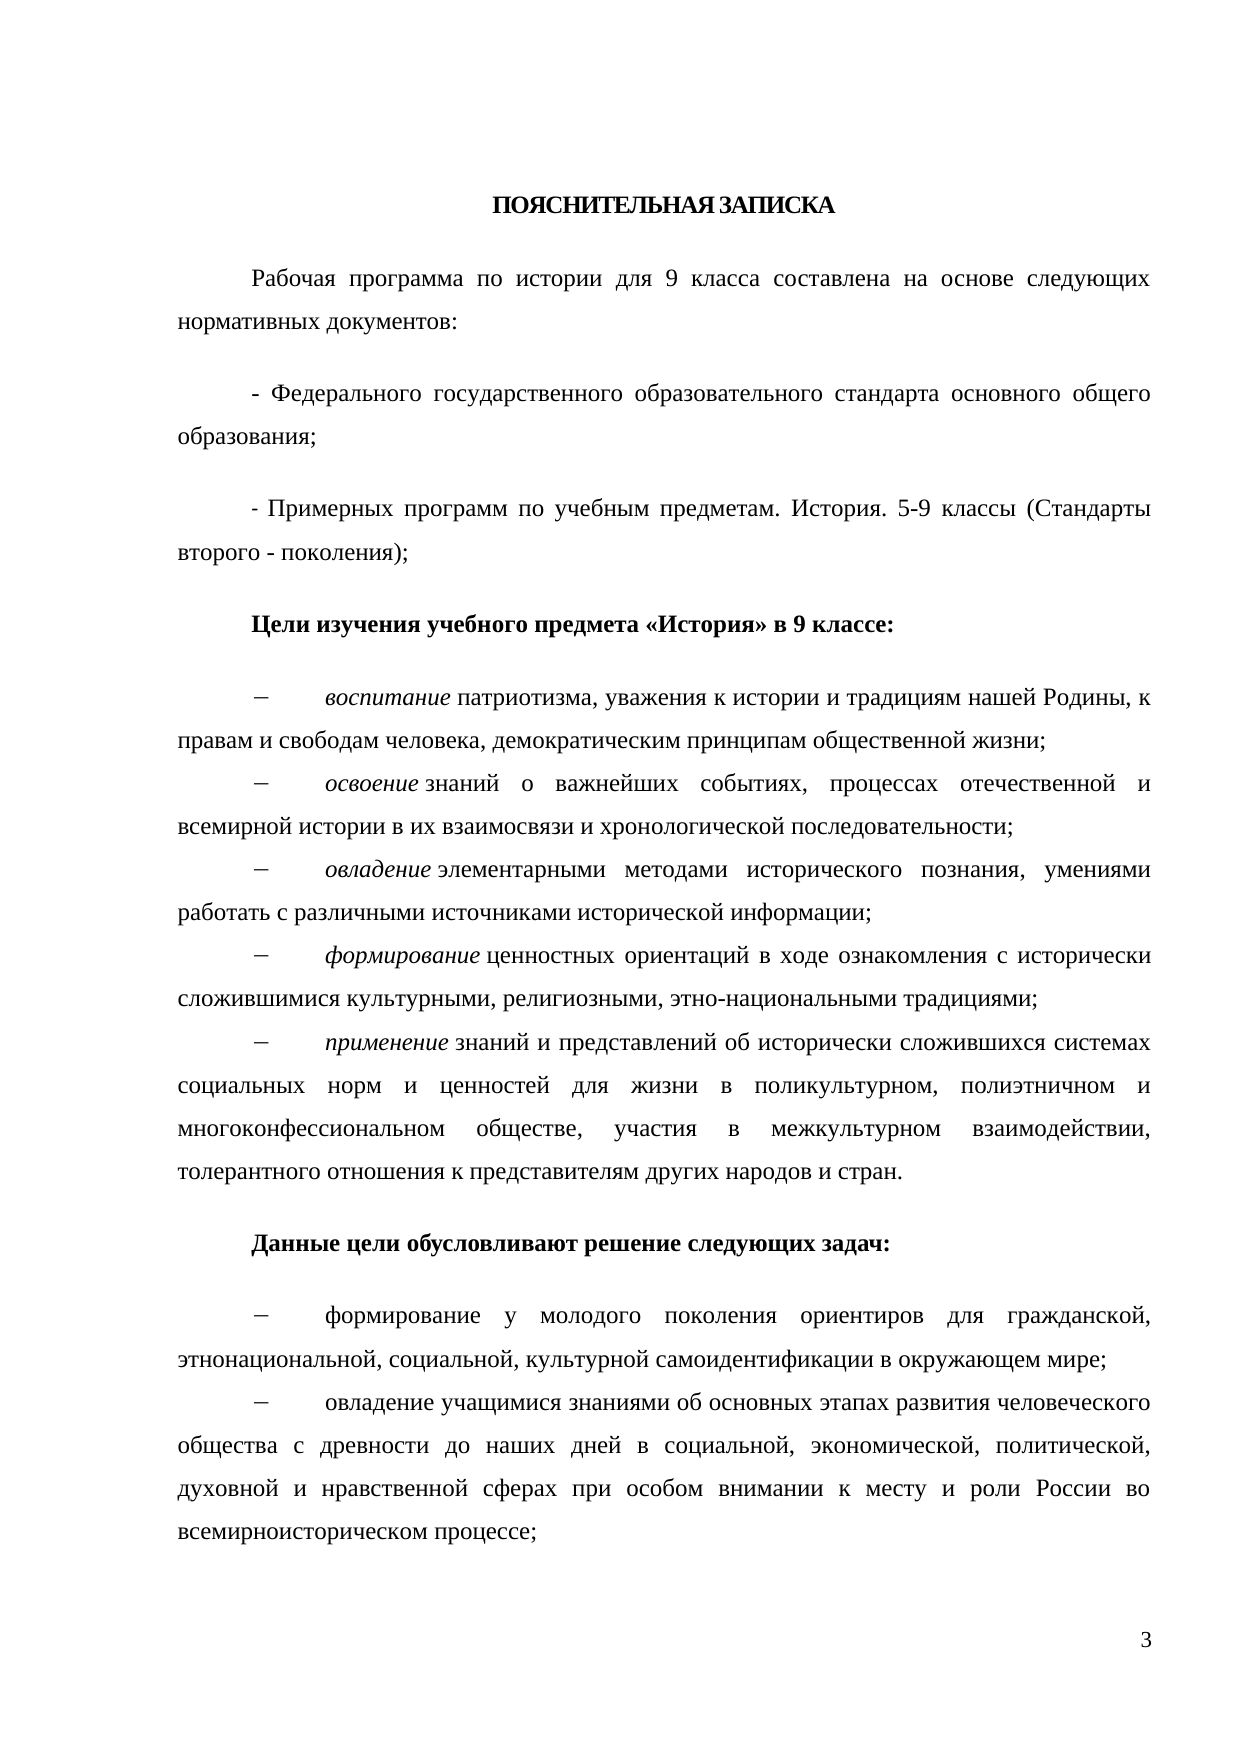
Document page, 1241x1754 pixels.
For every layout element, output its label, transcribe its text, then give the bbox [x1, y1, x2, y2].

text - Федерального государственного образовательного стандарта основного общего образования; [177, 378, 1152, 450]
list применение знаний и представлений об исторически сложившихся системах социальных норм и ценностей для жизни в поликультурном, полиэтничном и многоконфессиональном обществе, участия в межкультурном взаимодействии, толерантного отношения к представителям других народов и стран. [177, 1027, 1152, 1185]
list воспитание патриотизма, уважения к истории и традициям нашей Родины, к правам и свободам человека, демократическим принципам общественной жизни; [177, 682, 1152, 753]
text - Примерных программ по учебным предметам. История. 5-9 классы (Стандарты второго - поколения); [177, 493, 1152, 566]
list формирование у молодого поколения ориентиров для гражданской, этнонациональной, социальной, культурной самоидентификации в окружающем мире; [177, 1301, 1152, 1372]
list освоение знаний о важнейших событиях, процессах отечественной и всемирной истории в их взаимосвязи и хронологической последовательности; [177, 768, 1152, 840]
text Рабочая программа по истории для 9 класса составлена на основе следующих нормативных документов: [177, 263, 1152, 334]
text Цели изучения учебного предмета «История» в 9 классе: [177, 609, 1152, 638]
list формирование ценностных ориентаций в ходе ознакомления с исторически сложившимися культурными, религиозными, этно-национальными традициями; [177, 940, 1152, 1012]
list овладение учащимися знаниями об основных этапах развития человеческого общества с древности до наших дней в социальной, экономической, политической, духовной и нравственной сферах при особом внимании к месту и роли России во всемирноисторическом процессе; [177, 1387, 1152, 1545]
subtitle Данные цели обусловливают решение следующих задач: [177, 1228, 1152, 1257]
text ПОЯСНИТЕЛЬНАЯ ЗАПИСКА [177, 190, 1152, 219]
list овладение элементарными методами исторического познания, умениями работать с различными источниками исторической информации; [177, 854, 1152, 926]
